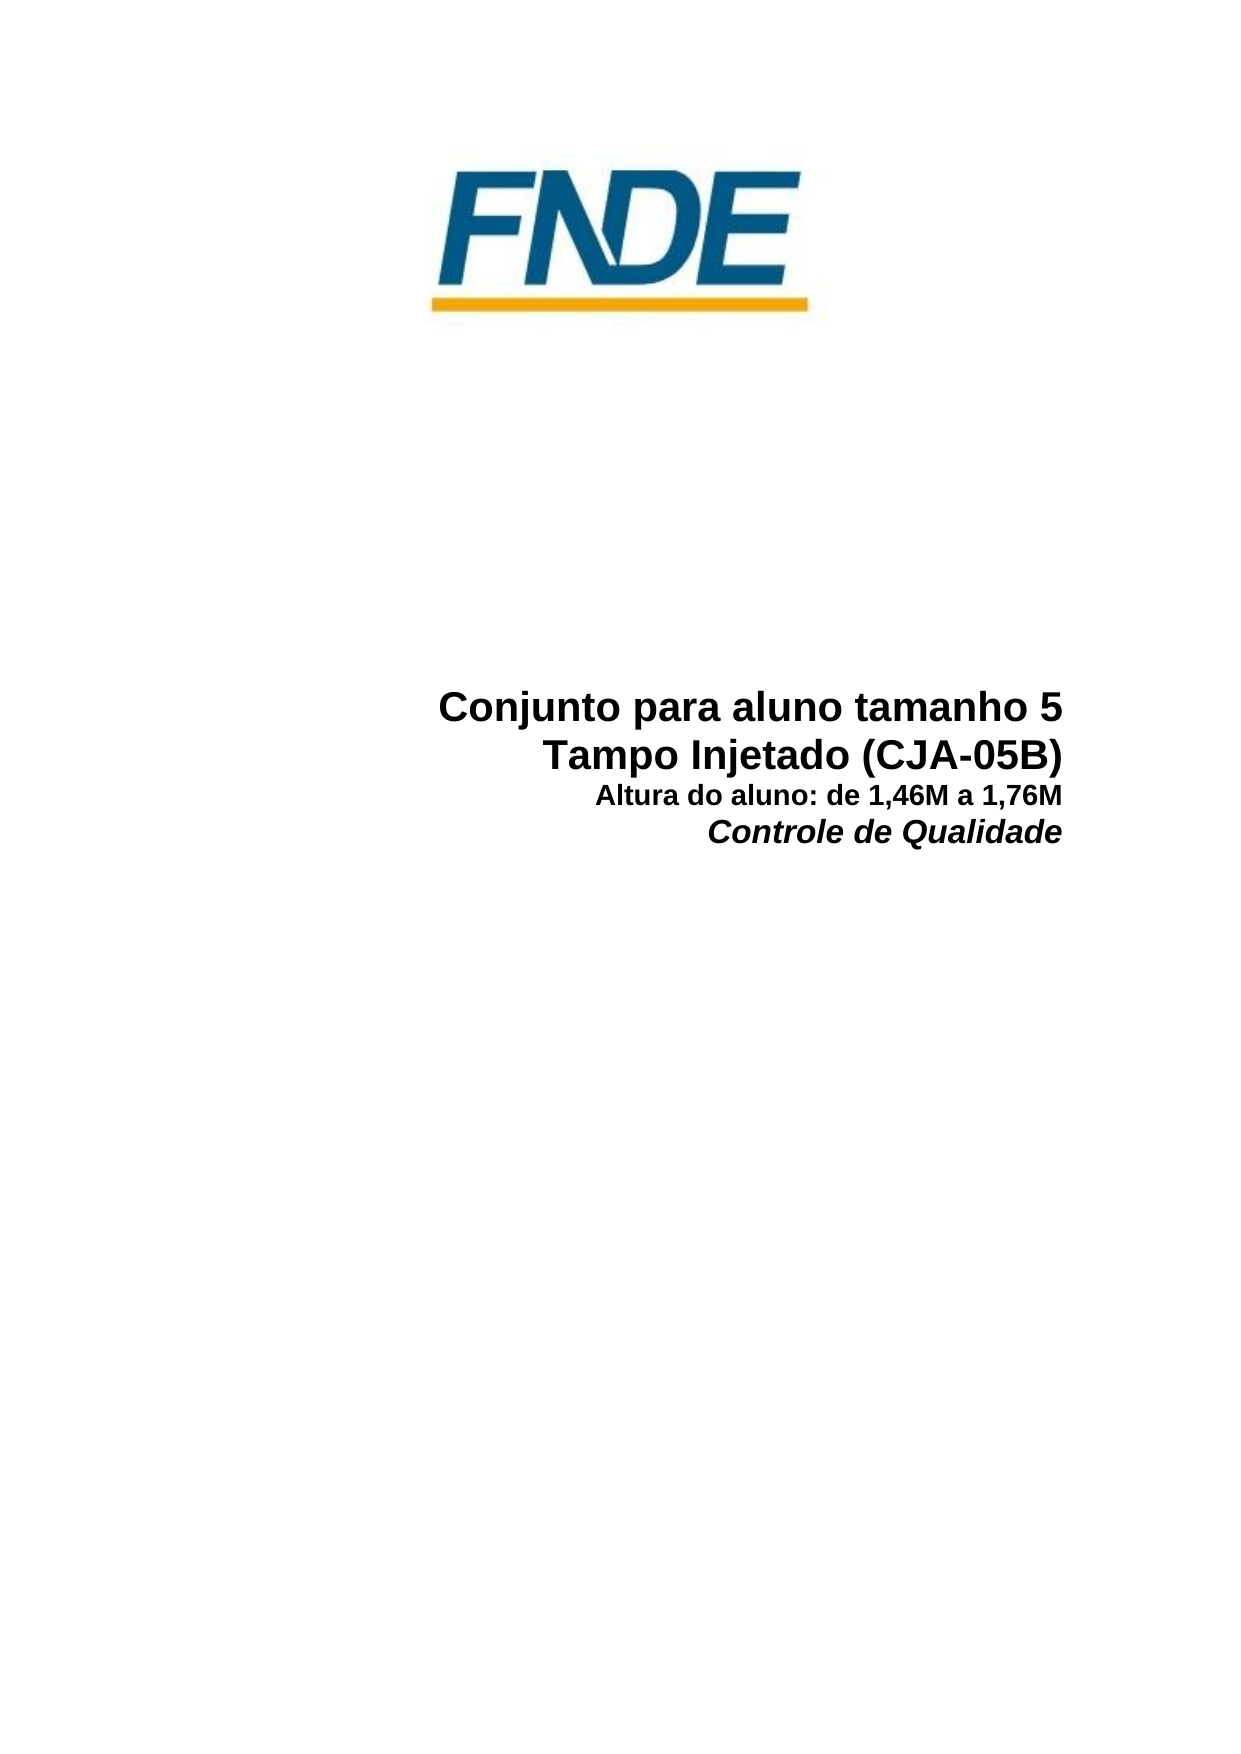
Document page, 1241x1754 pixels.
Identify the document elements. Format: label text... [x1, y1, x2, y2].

text Altura do aluno: de 1,46M a 1,76M [177, 778, 1063, 812]
picture [401, 147, 839, 334]
text Controle de Qualidade [177, 812, 1063, 850]
text Conjunto para aluno tamanho 5 [177, 682, 1063, 730]
text Tampo Injetado (CJA-05B) [177, 730, 1063, 778]
